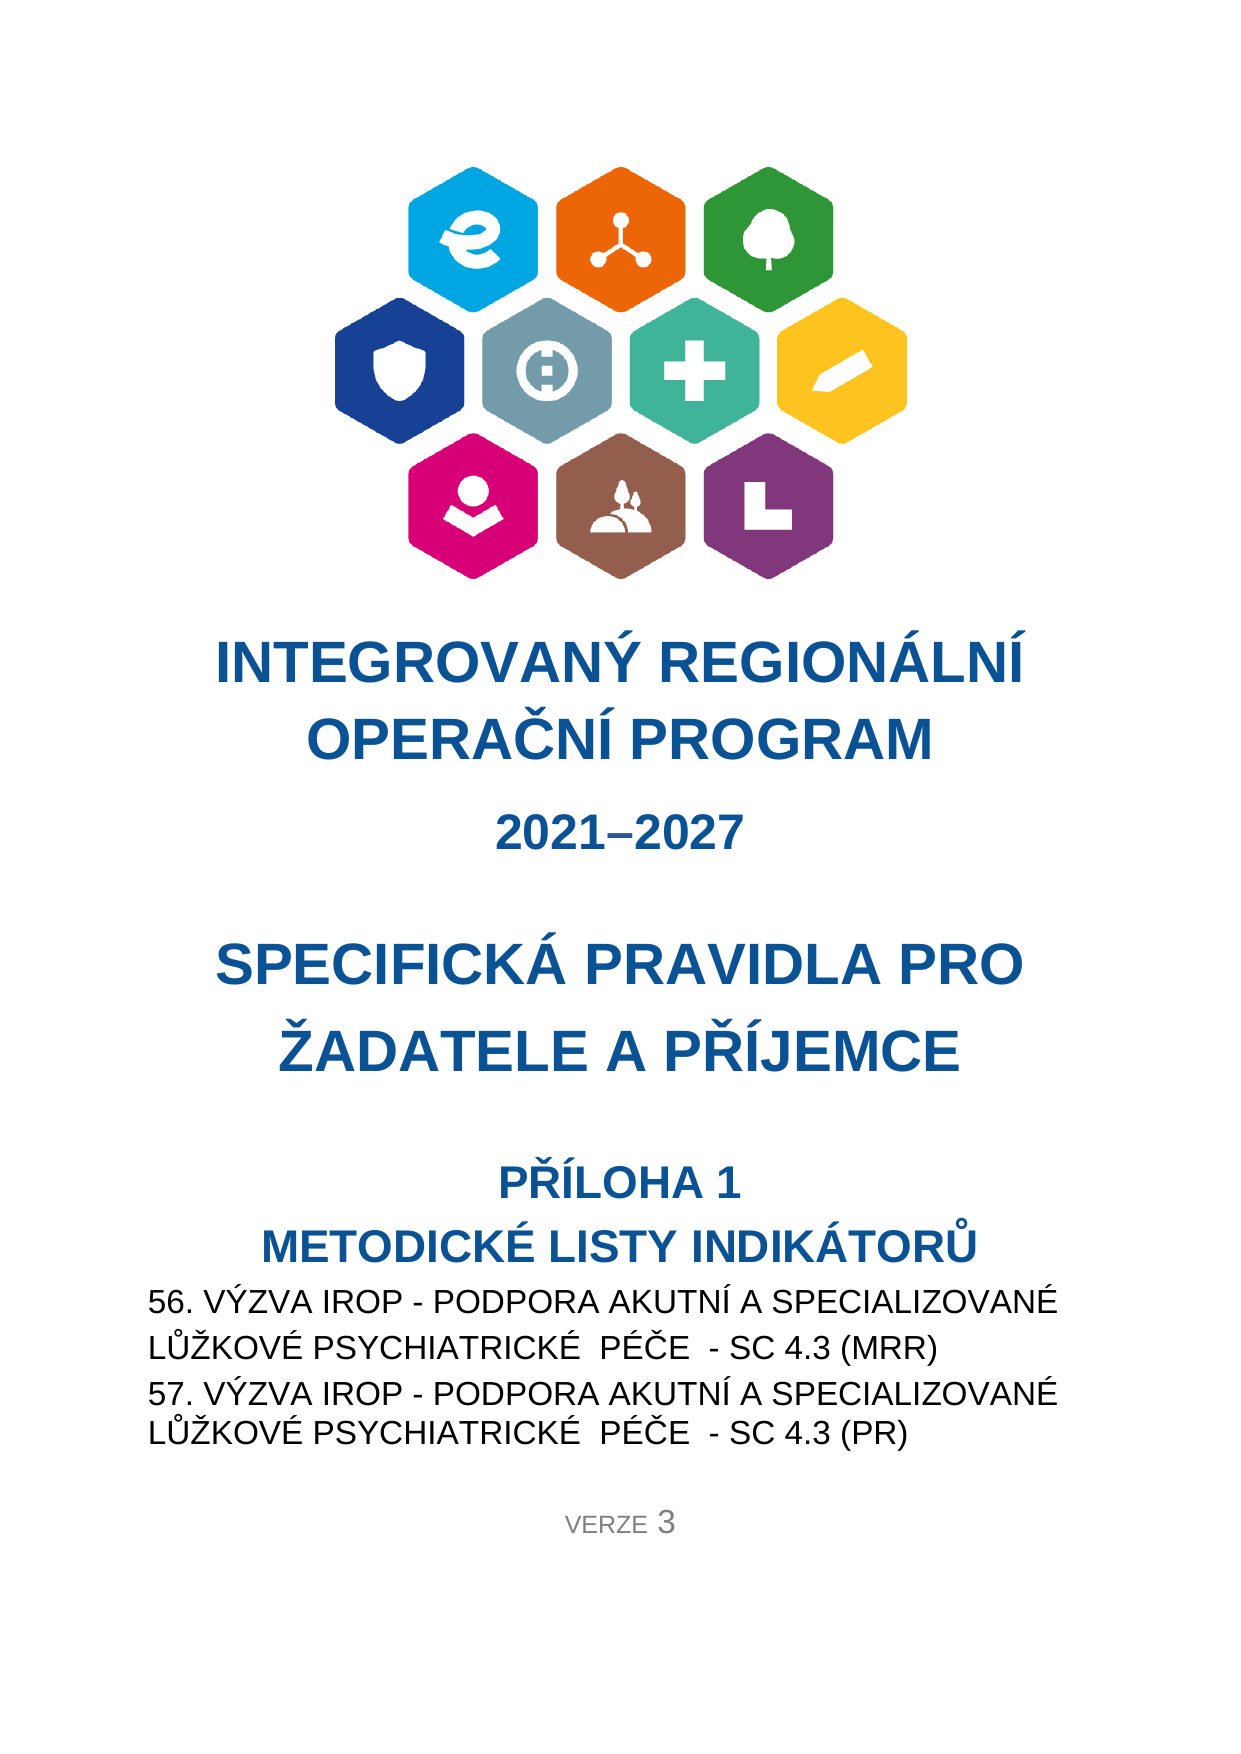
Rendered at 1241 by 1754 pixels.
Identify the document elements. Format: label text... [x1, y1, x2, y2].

text VERZE 3 [148, 1502, 1092, 1541]
text METODICKÉ LISTY INDIKÁTORŮ [148, 1219, 1092, 1272]
picture [324, 149, 912, 607]
text 56. výzva irop - PODPORA AKUTNÍ A SPECIALIZOVANÉ LŮŽKOVÉ PSYCHIATRICKÉ PÉČE - SC 4.3 (MRR) [148, 1282, 1092, 1367]
text 57. výzva irop - PODPORA AKUTNÍ A SPECIALIZOVANÉ LŮŽKOVÉ PSYCHIATRICKÉ PÉČE - SC 4.3 (PR) [148, 1374, 1092, 1451]
text SPECIFICKÁ PRAVIDLA PRO ŽADATELE A PŘÍJEMCE [148, 930, 1092, 1084]
text PŘÍLOHA 1 [148, 1156, 1092, 1208]
text 2021–2027 [148, 802, 1092, 860]
